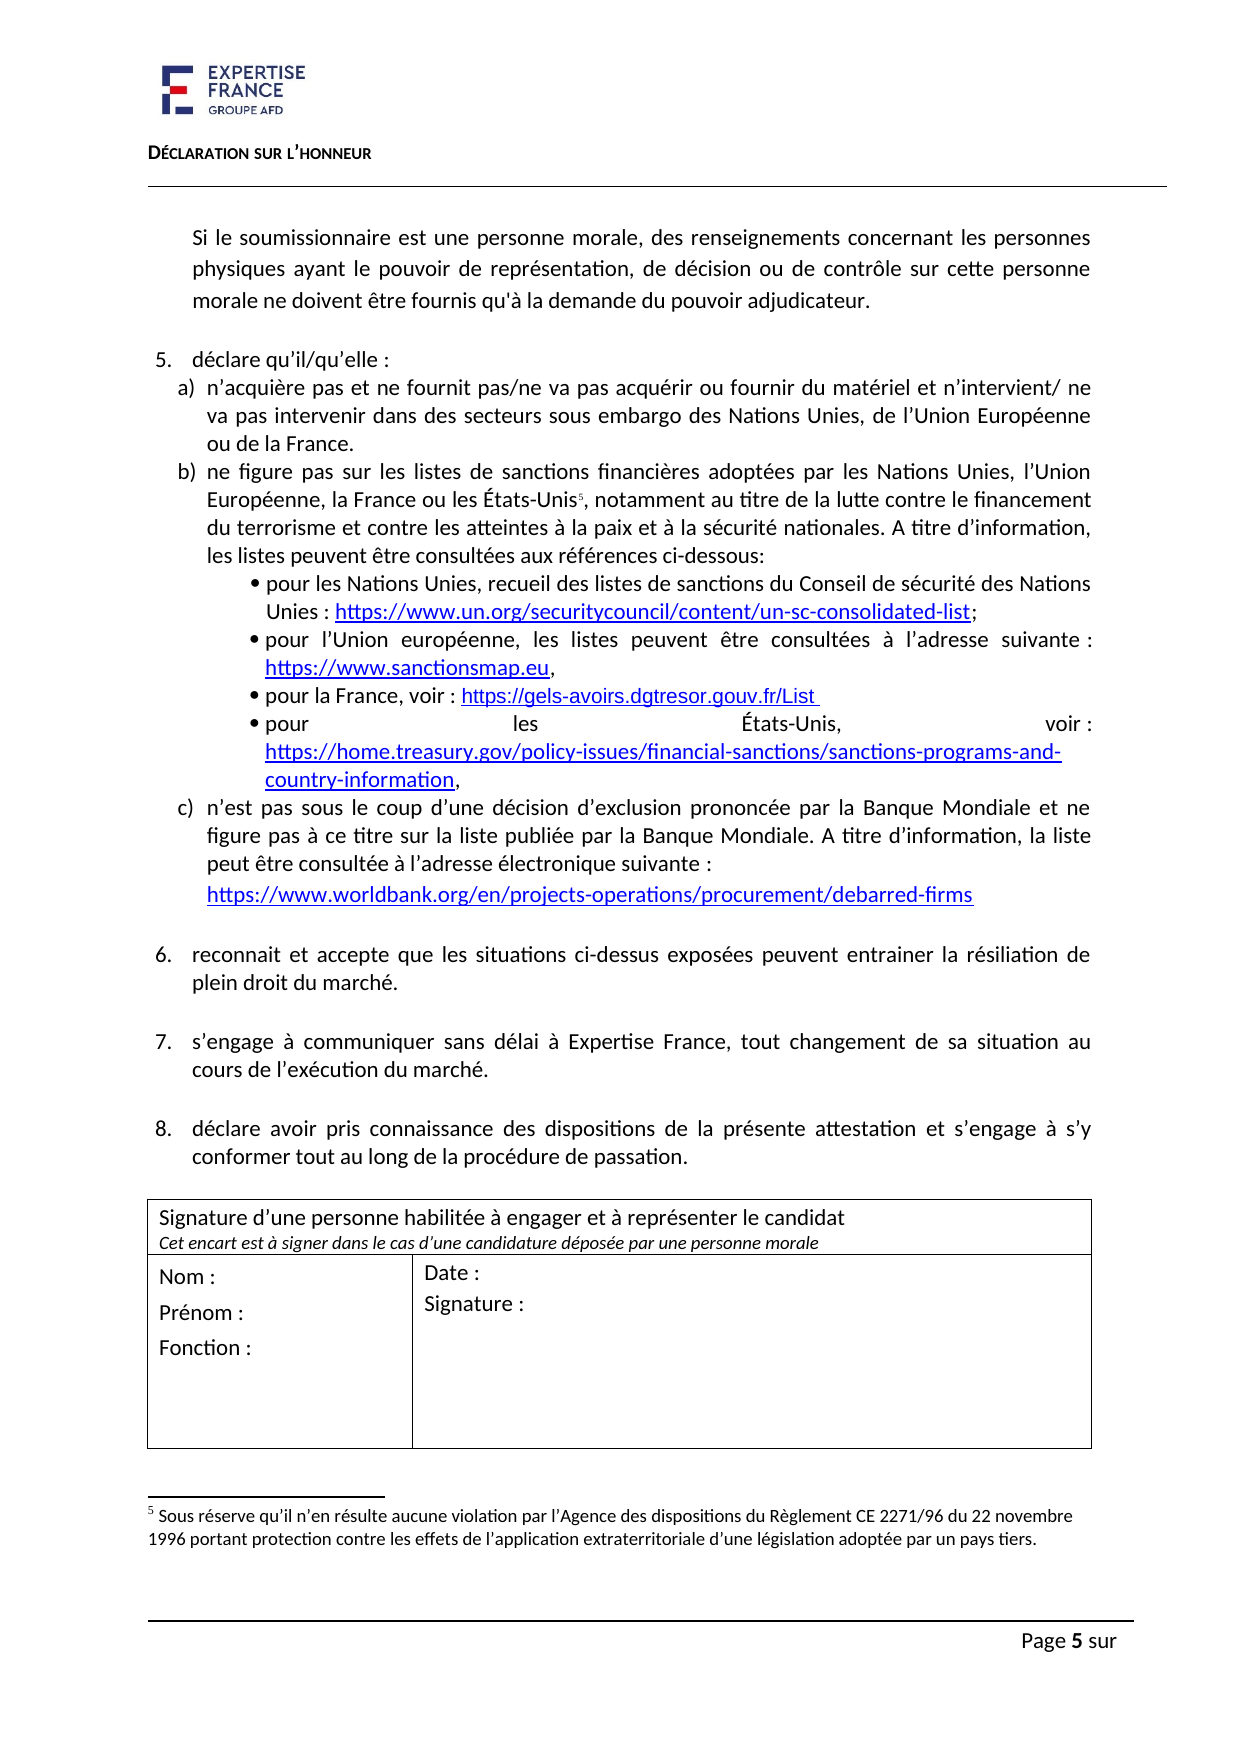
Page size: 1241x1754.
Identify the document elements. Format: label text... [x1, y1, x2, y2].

list déclare avoir pris connaissance des dispositions de la présente attestation et s’engage à s’y conformer tout au long de la procédure de passation. [155, 1114, 1093, 1171]
list reconnait et accepte que les situations ci-dessus exposées peuvent entrainer la résiliation de plein droit du marché. [155, 940, 1093, 996]
list pour les États-Unis, voir : https://home.treasury.gov/policy-issues/financial-sanctions/sanctions-programs-and-country-information, [250, 709, 1093, 793]
table_cell Nom : Prénom : Fonction : [148, 1255, 412, 1448]
list pour les Nations Unies, recueil des listes de sanctions du Conseil de sécurité des Nations Unies : https://www.un.org/securitycouncil/content/un-sc-consolidated-list; [251, 569, 1093, 625]
table_header Signature d’une personne habilitée à engager et à représenter le candidat Cet encart est à signer dans le cas d’une candidature déposée par une personne morale [148, 1200, 1091, 1254]
list n’est pas sous le coup d’une décision d’exclusion prononcée par la Banque Mondiale et ne figure pas à ce titre sur la liste publiée par la Banque Mondiale. A titre d’information, la liste peut être consultée à l’adresse électronique suivante : [177, 793, 1093, 877]
list pour la France, voir : https://gels-avoirs.dgtresor.gouv.fr/List [250, 681, 1093, 709]
list n’acquière pas et ne fournit pas/ne va pas acquérir ou fournir du matériel et n’intervient/ ne va pas intervenir dans des secteurs sous embargo des Nations Unies, de l’Union Européenne ou de la France. [177, 373, 1093, 457]
list s’engage à communiquer sans délai à Expertise France, tout changement de sa situation au cours de l’exécution du marché. [155, 1027, 1093, 1083]
list ne figure pas sur les listes de sanctions financières adoptées par les Nations Unies, l’Union Européenne, la France ou les États-Unis, notamment au titre de la lutte contre le financement du terrorisme et contre les atteintes à la paix et à la sécurité nationales. A titre d’information, les listes peuvent être consultées aux références ci-dessous: [177, 457, 1093, 569]
text Si le soumissionnaire est une personne morale, des renseignements concernant les personnes physiques ayant le pouvoir de représentation, de décision ou de contrôle sur cette personne morale ne doivent être fournis qu'à la demande du pouvoir adjudicateur. [192, 220, 1093, 314]
picture [147, 45, 322, 134]
list pour l’Union européenne, les listes peuvent être consultées à l’adresse suivante : https://www.sanctionsmap.eu, [250, 625, 1093, 681]
list déclare qu’il/qu’elle : [155, 345, 1093, 373]
text https://www.worldbank.org/en/projects-operations/procurement/debarred-firms [207, 877, 1093, 909]
table_cell Date : Signature : [413, 1255, 1091, 1448]
